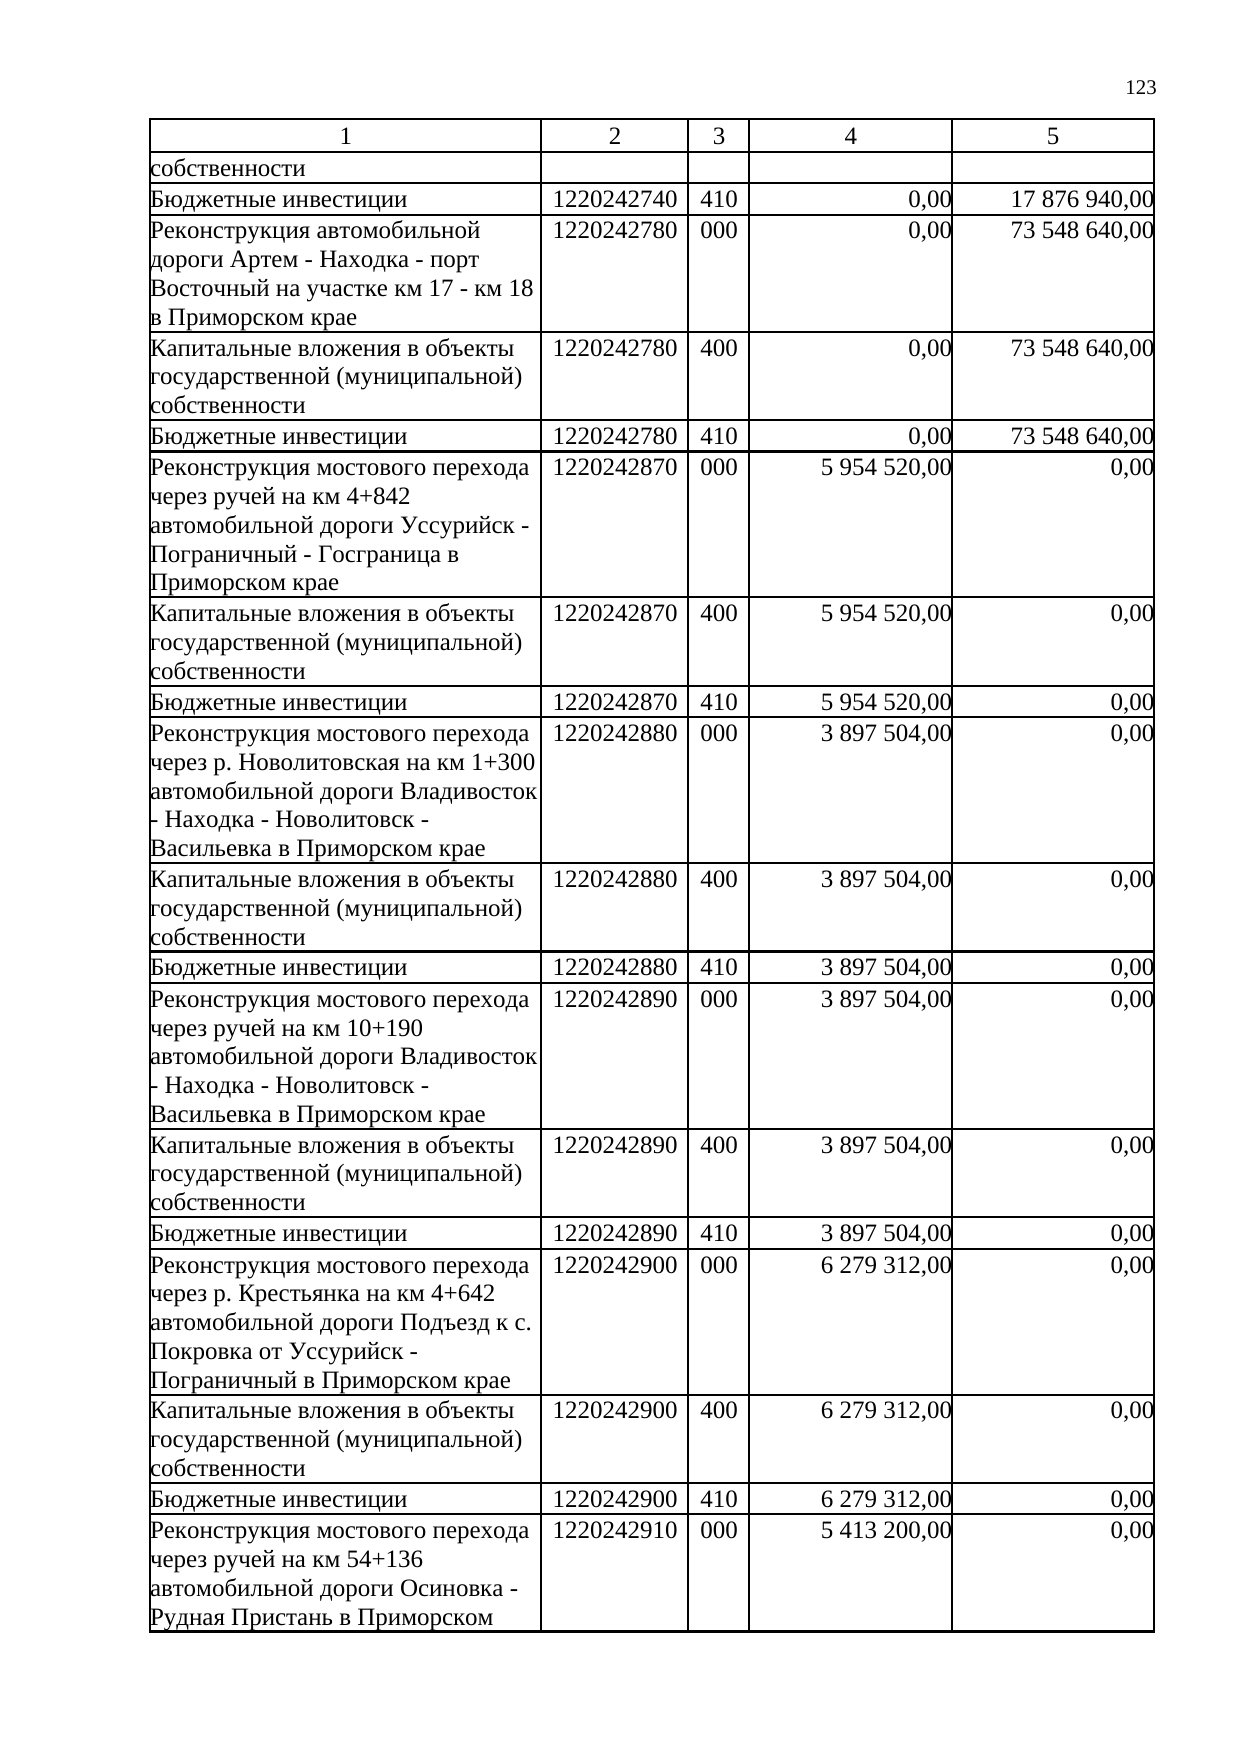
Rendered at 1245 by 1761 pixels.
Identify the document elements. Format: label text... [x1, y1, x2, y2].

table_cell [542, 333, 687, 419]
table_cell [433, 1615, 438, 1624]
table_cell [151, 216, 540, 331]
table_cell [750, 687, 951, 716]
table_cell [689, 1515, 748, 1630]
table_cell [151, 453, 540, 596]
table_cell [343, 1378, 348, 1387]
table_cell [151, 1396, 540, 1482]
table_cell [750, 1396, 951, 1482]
table_header 3 [689, 120, 748, 151]
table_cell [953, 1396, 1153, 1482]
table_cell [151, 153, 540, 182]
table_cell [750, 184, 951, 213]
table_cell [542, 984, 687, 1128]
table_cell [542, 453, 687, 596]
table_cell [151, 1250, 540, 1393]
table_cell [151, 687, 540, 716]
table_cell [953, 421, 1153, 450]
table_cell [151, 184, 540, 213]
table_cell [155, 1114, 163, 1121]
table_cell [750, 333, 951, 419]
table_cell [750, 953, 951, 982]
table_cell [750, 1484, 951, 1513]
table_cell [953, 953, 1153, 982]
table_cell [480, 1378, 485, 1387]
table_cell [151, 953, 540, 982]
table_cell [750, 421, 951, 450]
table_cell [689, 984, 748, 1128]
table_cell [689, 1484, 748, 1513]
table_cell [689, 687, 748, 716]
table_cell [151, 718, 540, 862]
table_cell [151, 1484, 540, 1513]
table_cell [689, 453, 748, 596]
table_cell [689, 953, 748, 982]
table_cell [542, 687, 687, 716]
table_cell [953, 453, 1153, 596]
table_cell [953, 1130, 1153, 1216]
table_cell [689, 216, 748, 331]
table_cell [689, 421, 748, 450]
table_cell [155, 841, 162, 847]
table_header 4 [750, 120, 951, 151]
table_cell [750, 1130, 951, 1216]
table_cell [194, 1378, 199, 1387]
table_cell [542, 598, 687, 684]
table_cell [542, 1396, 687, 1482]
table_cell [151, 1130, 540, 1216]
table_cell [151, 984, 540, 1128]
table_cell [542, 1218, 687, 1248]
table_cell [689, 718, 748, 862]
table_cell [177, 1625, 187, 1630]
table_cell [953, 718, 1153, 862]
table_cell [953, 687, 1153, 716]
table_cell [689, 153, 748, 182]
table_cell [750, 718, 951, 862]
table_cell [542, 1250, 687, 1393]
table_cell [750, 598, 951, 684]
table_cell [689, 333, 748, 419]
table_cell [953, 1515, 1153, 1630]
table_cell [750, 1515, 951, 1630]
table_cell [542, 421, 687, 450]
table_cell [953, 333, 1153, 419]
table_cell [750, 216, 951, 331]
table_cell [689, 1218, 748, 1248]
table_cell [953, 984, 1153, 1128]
table_header 1 [151, 120, 540, 151]
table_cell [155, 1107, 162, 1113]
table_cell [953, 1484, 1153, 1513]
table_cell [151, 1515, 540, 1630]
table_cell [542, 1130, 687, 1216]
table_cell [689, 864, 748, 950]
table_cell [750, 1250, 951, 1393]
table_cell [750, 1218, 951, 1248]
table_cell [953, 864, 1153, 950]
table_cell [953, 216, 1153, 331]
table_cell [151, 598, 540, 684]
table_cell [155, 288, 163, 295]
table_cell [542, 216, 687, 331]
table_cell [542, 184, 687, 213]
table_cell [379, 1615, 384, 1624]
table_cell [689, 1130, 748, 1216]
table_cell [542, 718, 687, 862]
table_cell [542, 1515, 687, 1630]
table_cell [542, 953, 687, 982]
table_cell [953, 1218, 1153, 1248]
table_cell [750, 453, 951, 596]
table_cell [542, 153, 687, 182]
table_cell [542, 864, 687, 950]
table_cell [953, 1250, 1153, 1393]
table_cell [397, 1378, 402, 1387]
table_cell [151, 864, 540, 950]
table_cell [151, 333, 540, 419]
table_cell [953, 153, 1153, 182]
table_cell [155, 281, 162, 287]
table_header 5 [953, 120, 1153, 151]
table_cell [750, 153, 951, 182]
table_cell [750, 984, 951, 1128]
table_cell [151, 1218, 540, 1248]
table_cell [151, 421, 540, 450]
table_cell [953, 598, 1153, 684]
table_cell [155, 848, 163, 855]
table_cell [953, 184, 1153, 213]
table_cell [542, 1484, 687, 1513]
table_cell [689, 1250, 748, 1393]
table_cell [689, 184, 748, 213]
table_header 2 [542, 120, 687, 151]
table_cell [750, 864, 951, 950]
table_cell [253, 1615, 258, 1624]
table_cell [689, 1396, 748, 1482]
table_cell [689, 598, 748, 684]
